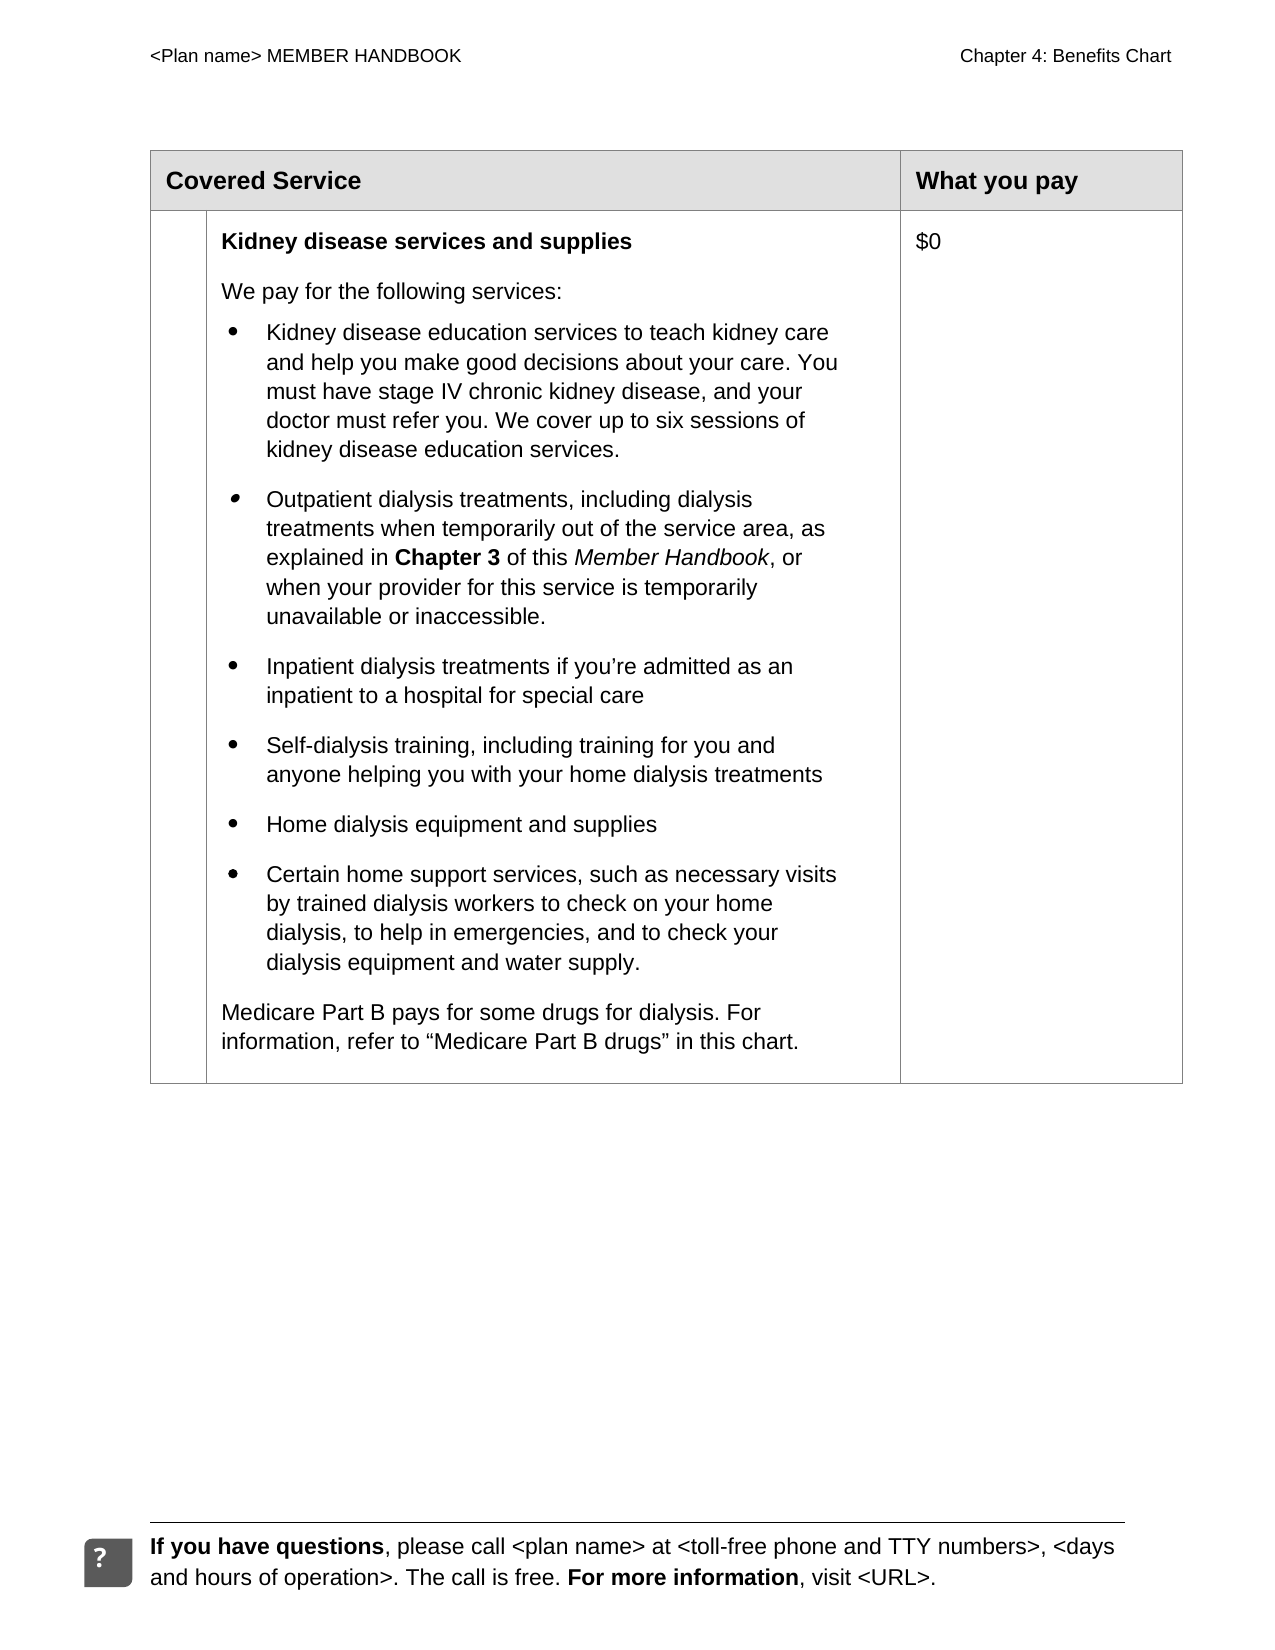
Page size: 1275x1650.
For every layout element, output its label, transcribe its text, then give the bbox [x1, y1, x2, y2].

table_header What you pay [901, 151, 1182, 210]
table_cell [151, 211, 206, 1082]
table_header Covered Service [151, 151, 900, 210]
table_cell Kidney disease services and supplies We pay for the following services: Kidney disease education services to teach kidney care and help you make good decisions about your care. You must have stage IV chronic kidney disease, and your doctor must refer you. We cover up to six sessions of kidney disease education services. Outpatient dialysis treatments, including dialysis treatments when temporarily out of the service area, as explained in Chapter 3 of this Member Handbook, or when your provider for this service is temporarily unavailable or inaccessible. Inpatient dialysis treatments if you’re admitted as an inpatient to a hospital for special care Self-dialysis training, including training for you and anyone helping you with your home dialysis treatments Home dialysis equipment and supplies Certain home support services, such as necessary visits by trained dialysis workers to check on your home dialysis, to help in emergencies, and to check your dialysis equipment and water supply. Medicare Part B pays for some drugs for dialysis. For information, refer to “Medicare Part B drugs” in this chart. [207, 211, 900, 1082]
table_cell $0 [901, 211, 1182, 1082]
